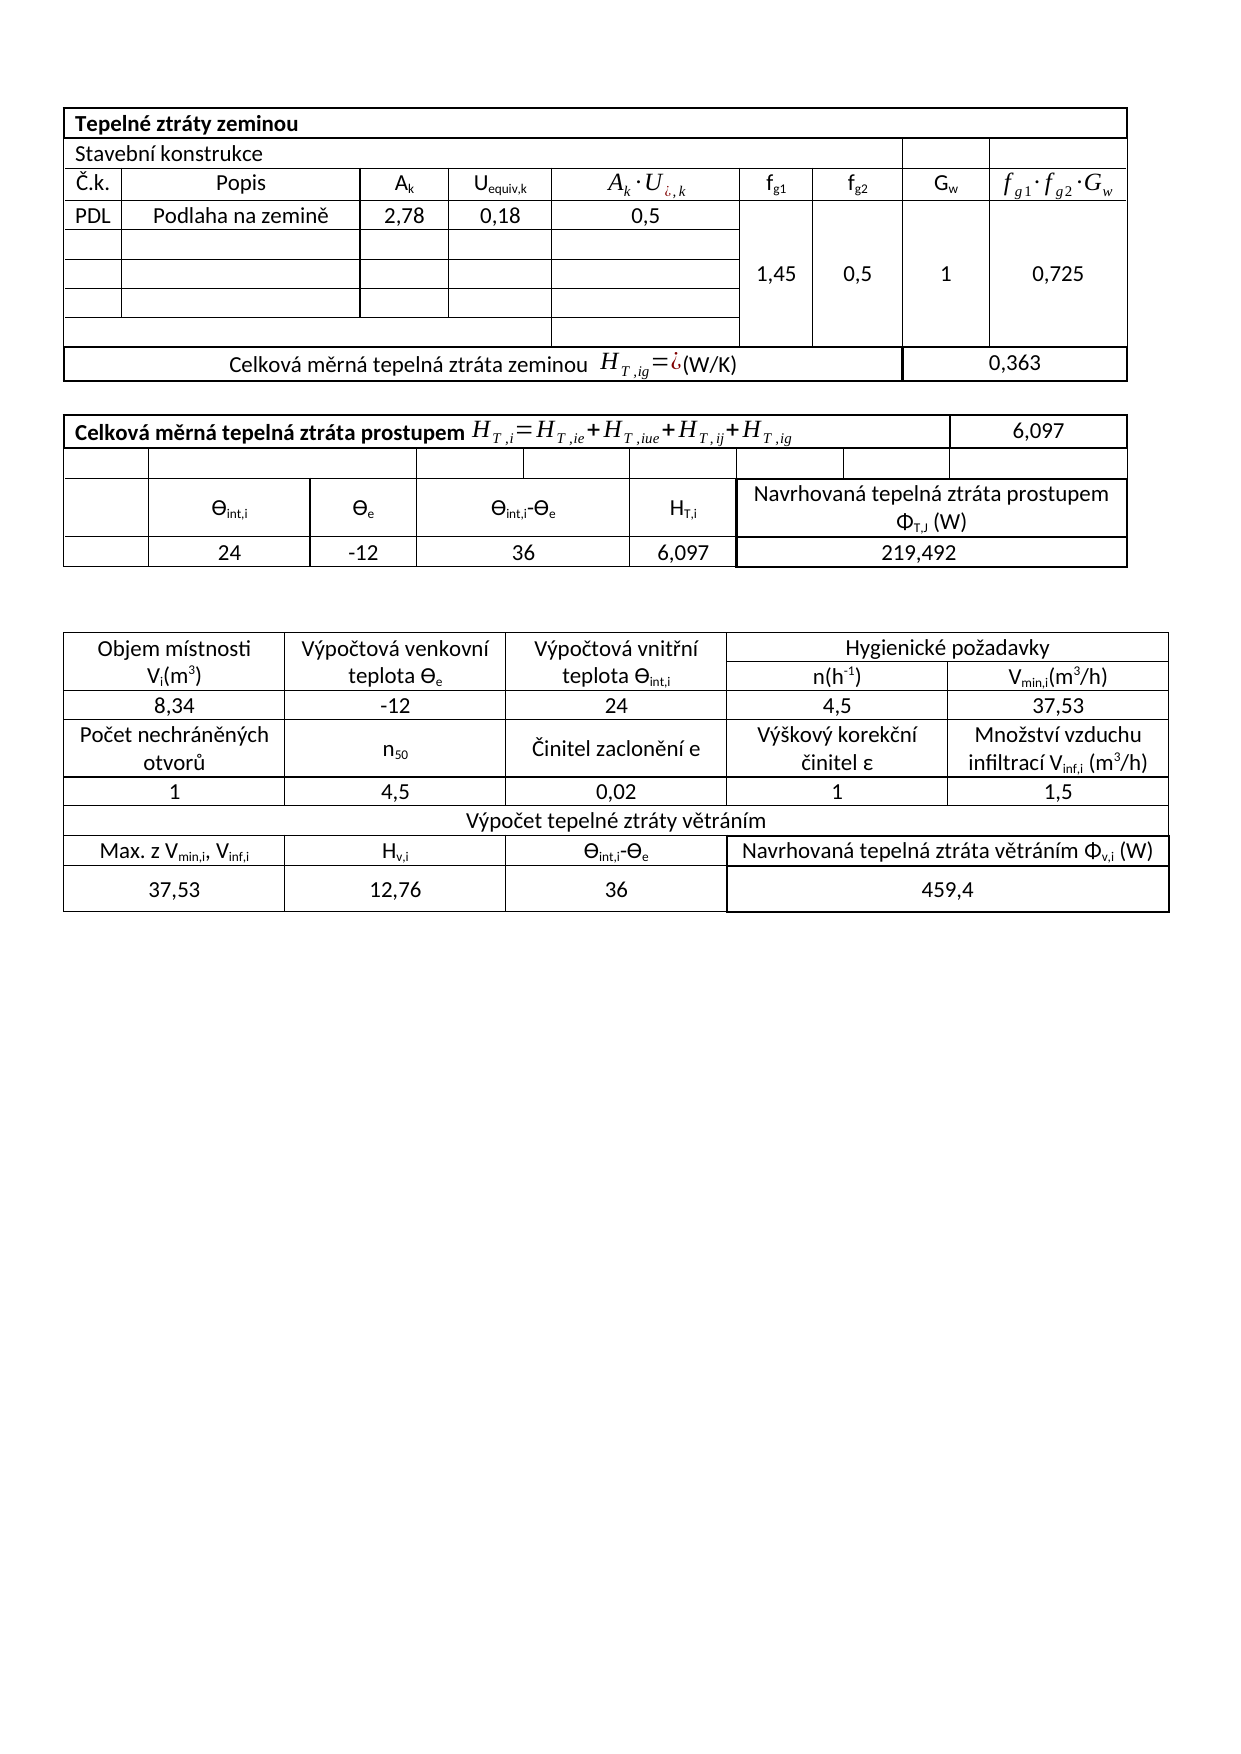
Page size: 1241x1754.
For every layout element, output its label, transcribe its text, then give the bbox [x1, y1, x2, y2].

table_cell n50 [285, 720, 505, 776]
table_cell [990, 139, 1127, 167]
table_cell Gw [903, 169, 989, 200]
table_header Tepelné ztráty zeminou [65, 109, 1126, 137]
table_cell 1 [64, 778, 284, 805]
table_cell [449, 230, 551, 259]
table_cell 1,5 [948, 778, 1168, 805]
table_cell 8,34 [64, 691, 284, 719]
table_cell [64, 288, 121, 317]
table_cell Popis [122, 169, 359, 200]
table_cell 0,725 [990, 200, 1127, 346]
table_cell [64, 449, 148, 477]
table_header Výpočtová vnitřní teplota Ɵint,i [506, 633, 726, 690]
table_cell [844, 449, 949, 477]
table_cell Ɵint,i-Ɵe [417, 479, 629, 536]
table_cell [149, 449, 416, 477]
table_cell [737, 449, 843, 477]
table_cell Ɵint,i [149, 479, 309, 536]
table_cell [361, 230, 448, 259]
table_cell [524, 449, 629, 477]
table_cell PDL [64, 200, 121, 229]
table_cell [361, 289, 448, 317]
table_cell [64, 317, 551, 346]
table_cell 1 [727, 778, 947, 805]
table_cell fg1 [740, 169, 812, 200]
table_cell [361, 260, 448, 288]
table_cell 37,53 [948, 691, 1168, 719]
table_cell 1,45 [740, 201, 812, 346]
table_cell 6,097 [630, 537, 735, 566]
table_cell fg2 [813, 169, 902, 200]
table_cell Č.k. [64, 168, 121, 200]
table_cell Výpočet tepelné ztráty větráním [64, 806, 1168, 834]
table_cell Výškový korekční činitel ε [727, 720, 947, 776]
table_cell 2,78 [361, 201, 448, 229]
table_cell 24 [506, 691, 726, 719]
table_cell 0,18 [449, 201, 551, 229]
table_cell [64, 259, 121, 288]
table_cell Vmin,i(m3/h) [948, 662, 1168, 690]
table_cell [950, 449, 1127, 477]
table_header Celková měrná tepelná ztráta prostupem [65, 416, 949, 447]
table_cell n(h-1) [727, 662, 947, 690]
table_cell [122, 260, 359, 288]
table_cell Max. z Vmin,i, Vinf,i [64, 836, 284, 864]
table_cell 24 [149, 537, 309, 566]
table_cell Uequiv,k [449, 169, 551, 200]
table_header 6,097 [951, 416, 1126, 447]
table_cell -12 [311, 537, 416, 566]
table_cell Navrhovaná tepelná ztráta větráním Φv,i (W) [728, 837, 1168, 864]
table_cell [552, 169, 739, 200]
table_cell 0,02 [506, 778, 726, 805]
table_cell [64, 229, 121, 259]
table_cell 0,5 [552, 201, 739, 229]
table_cell 4,5 [727, 691, 947, 719]
table_cell 36 [417, 537, 629, 566]
table_cell 37,53 [64, 866, 284, 911]
table_cell [990, 168, 1127, 200]
table_header Hygienické požadavky [727, 633, 1168, 661]
table_cell [630, 449, 736, 477]
table_cell 0,363 [904, 348, 1126, 379]
table_cell 12,76 [285, 866, 505, 911]
table_cell Ɵe [311, 479, 416, 536]
table_cell Množství vzduchu infiltrací Vinf,i (m3/h) [948, 720, 1168, 776]
table_cell 0,5 [813, 201, 902, 346]
table_header Objem místnosti Vi(m3) [64, 633, 284, 690]
table_cell 36 [506, 866, 726, 911]
table_cell [552, 230, 739, 259]
table_header Výpočtová venkovní teplota Ɵe [285, 633, 505, 690]
table_cell 1 [903, 201, 989, 346]
table_cell Ɵint,i-Ɵe [506, 836, 726, 864]
table_cell [64, 536, 148, 566]
table_cell Činitel zaclonění e [506, 720, 726, 776]
table_cell [64, 478, 148, 536]
table_cell [552, 260, 739, 288]
table_cell Celková měrná tepelná ztráta zeminou (W/K) [65, 348, 901, 379]
table_cell [449, 260, 551, 288]
table_cell [552, 289, 739, 317]
table_cell [903, 139, 989, 167]
table_cell HT,i [630, 479, 735, 536]
table_cell [449, 289, 551, 317]
table_cell -12 [285, 691, 505, 719]
table_cell 219,492 [738, 538, 1126, 566]
table_cell [417, 449, 523, 477]
table_cell [122, 230, 359, 259]
table_cell Podlaha na zemině [122, 201, 359, 229]
table_cell Hv,i [285, 836, 505, 864]
table_cell [552, 318, 739, 346]
table_cell Stavební konstrukce [64, 139, 902, 167]
table_cell 459,4 [728, 867, 1168, 911]
table_cell 4,5 [285, 778, 505, 805]
table_cell Navrhovaná tepelná ztráta prostupem ΦT,J (W) [738, 480, 1126, 536]
table_cell Počet nechráněných otvorů [64, 720, 284, 776]
table_cell Ak [361, 169, 448, 200]
table_cell [122, 289, 359, 317]
